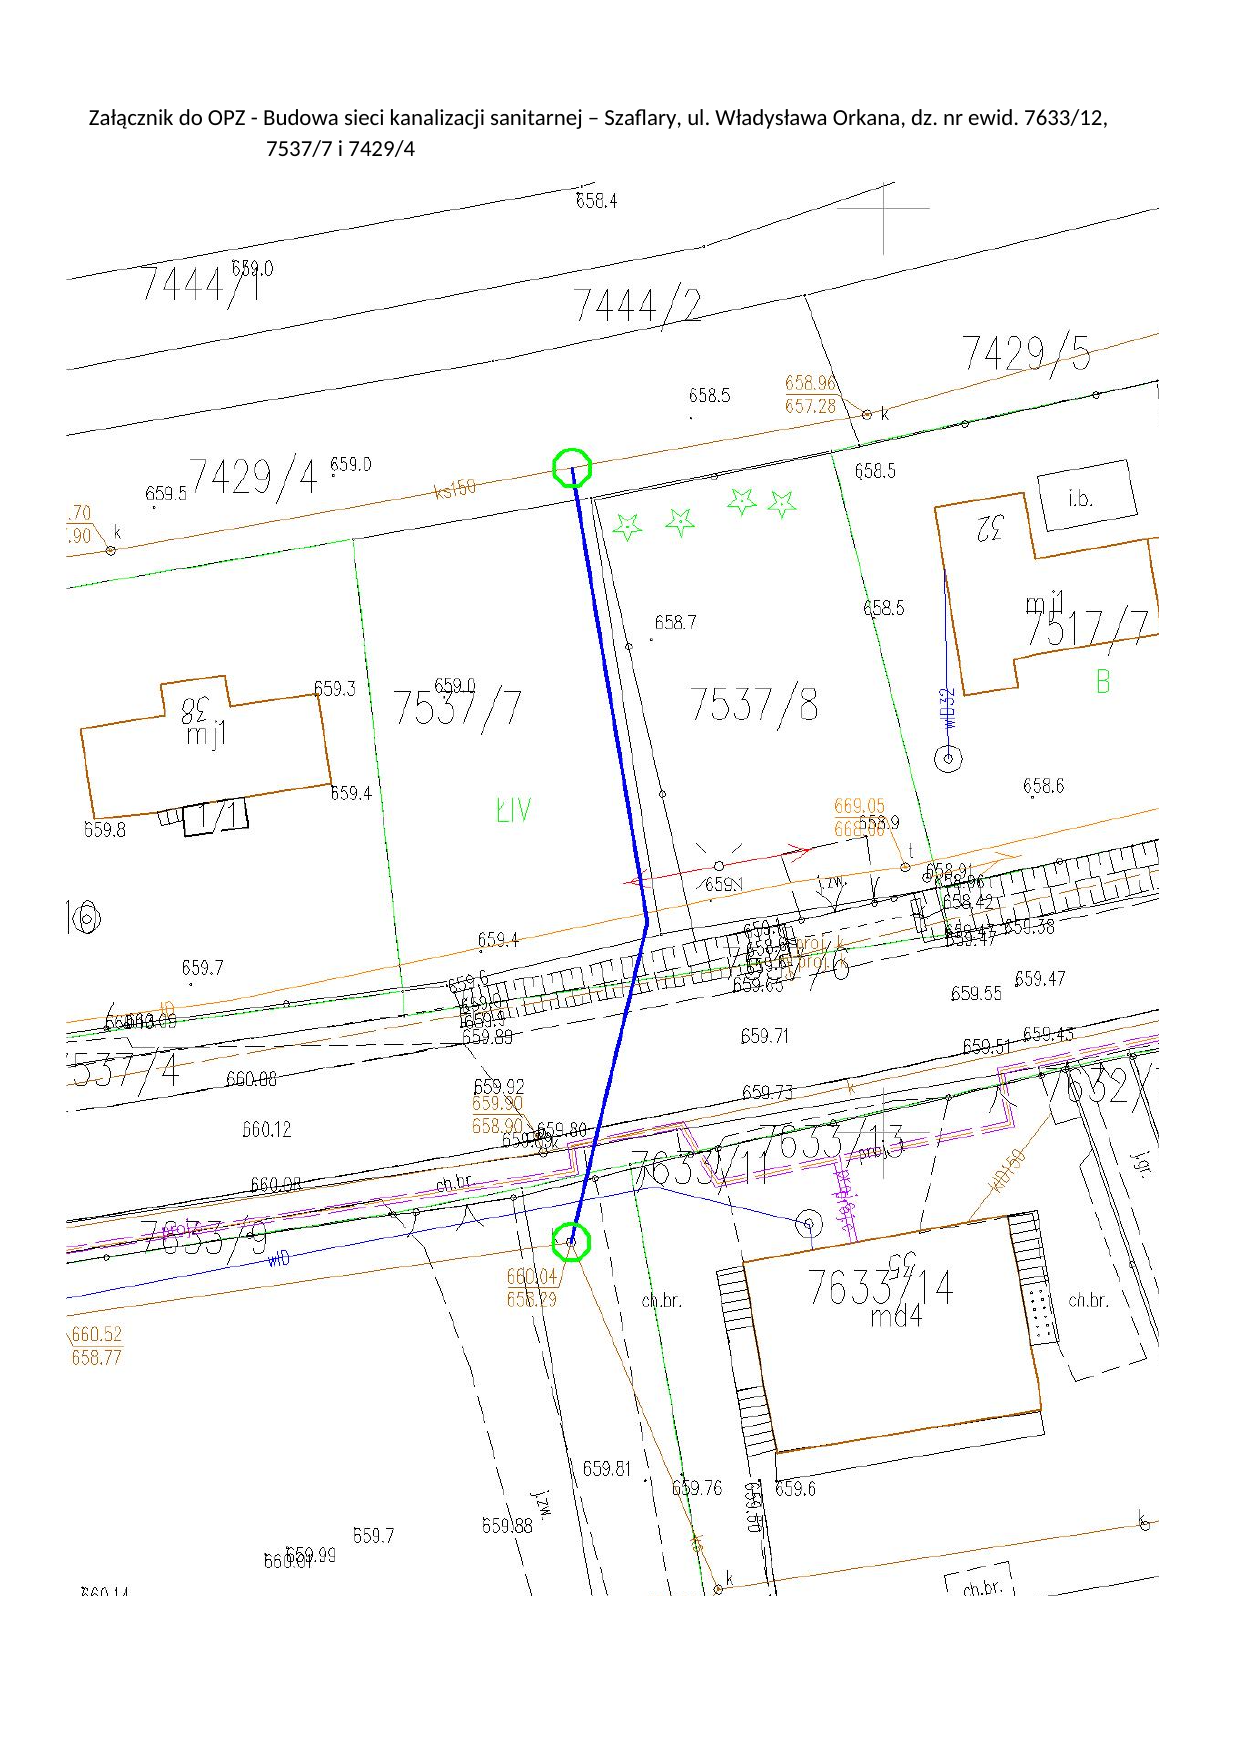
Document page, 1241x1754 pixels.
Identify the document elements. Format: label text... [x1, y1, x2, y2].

text Załącznik do OPZ - Budowa sieci kanalizacji sanitarnej – Szaflary, ul. Władysława Orkana, dz. nr ewid. 7633/12, 7537/7 i 7429/4 [89, 103, 1181, 162]
picture [66, 180, 1159, 1596]
